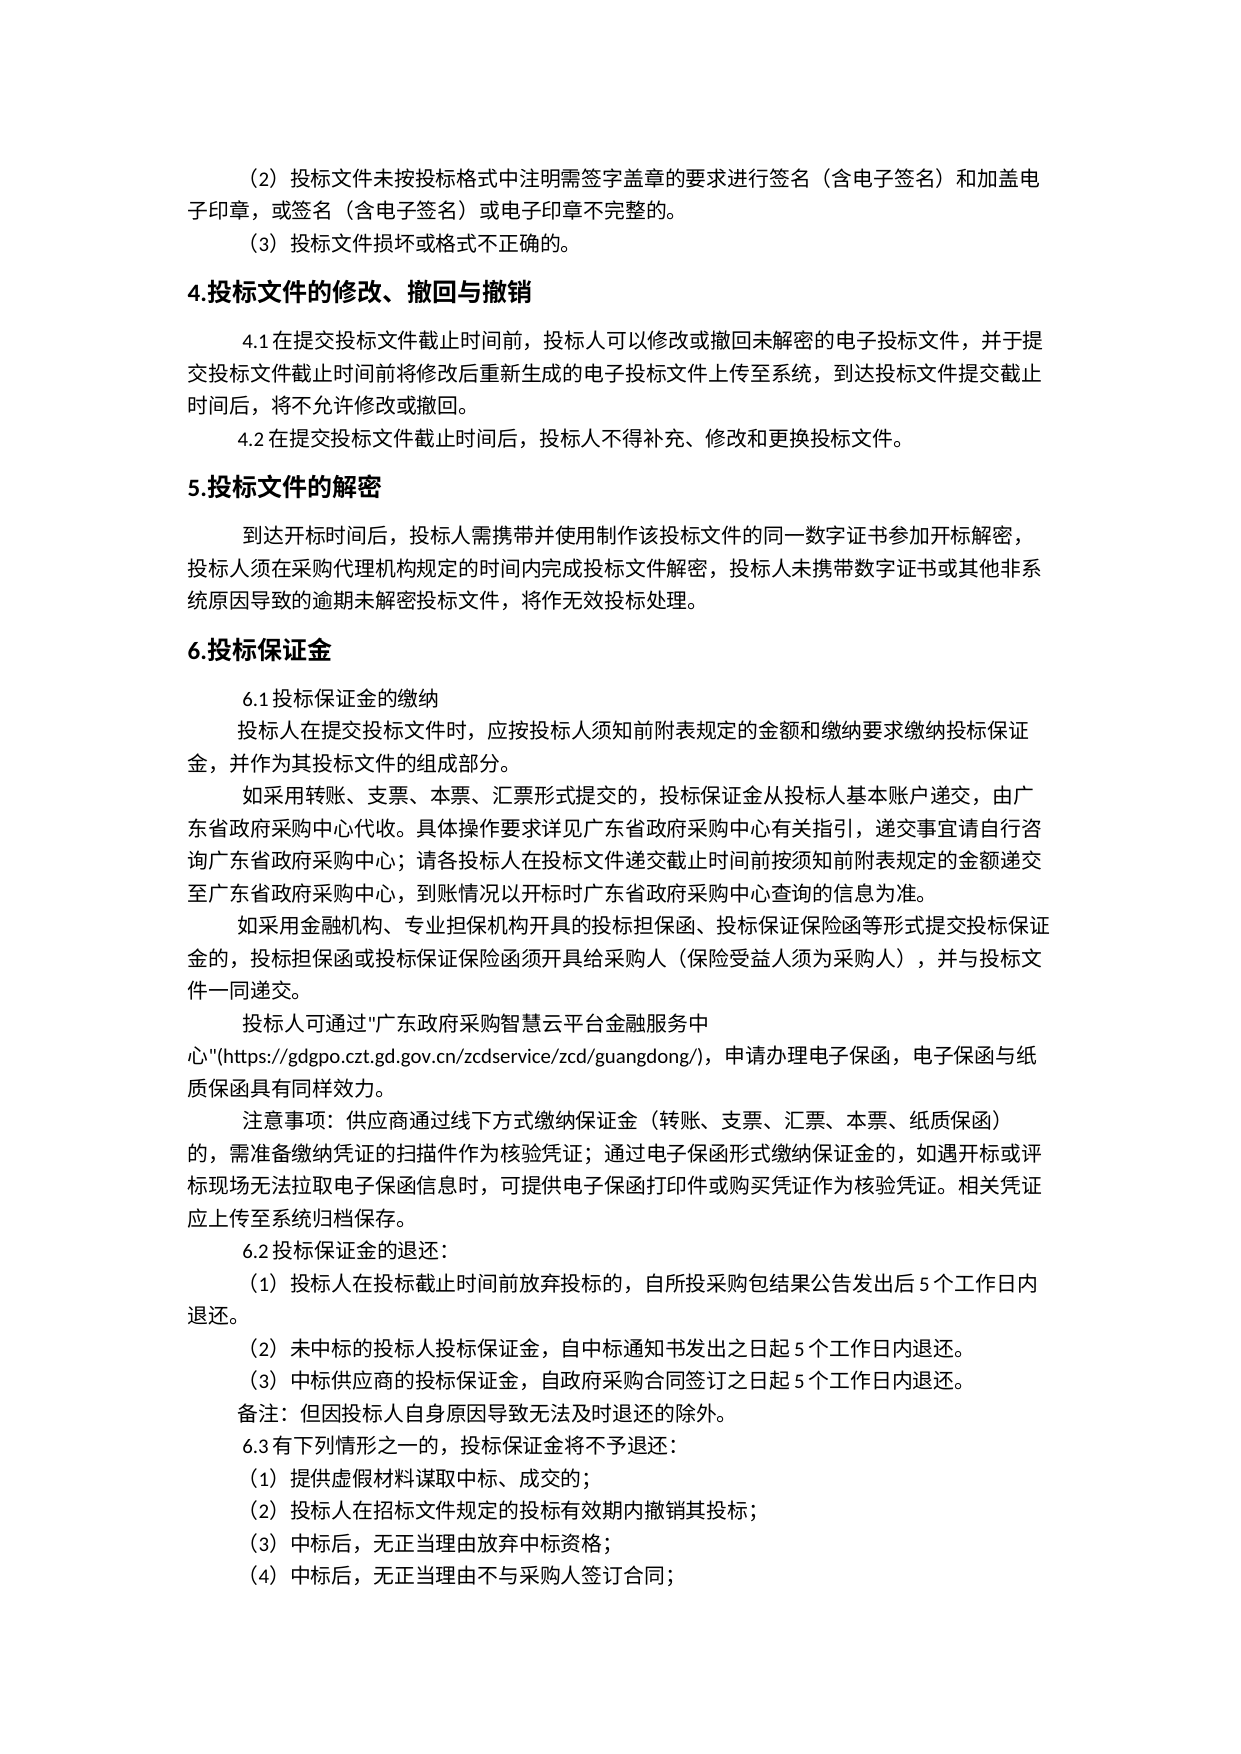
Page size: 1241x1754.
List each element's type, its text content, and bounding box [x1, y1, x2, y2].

text （2）投标文件未按投标格式中注明需签字盖章的要求进行签名（含电子签名）和加盖电子印章，或签名（含电子签名）或电子印章不完整的。 [187, 162, 1053, 227]
text 6.3有下列情形之一的，投标保证金将不予退还： [187, 1429, 1053, 1462]
text 4.投标文件的修改、撤回与撤销 [187, 259, 1053, 324]
text 如采用金融机构、专业担保机构开具的投标担保函、投标保证保险函等形式提交投标保证金的，投标担保函或投标保证保险函须开具给采购人（保险受益人须为采购人），并与投标文件一同递交。 [187, 909, 1053, 1007]
text 投标人可通过"广东政府采购智慧云平台金融服务中心"(https://gdgpo.czt.gd.gov.cn/zcdservice/zcd/guangdong/)，申请办理电子保函，电子保函与纸质保函具有同样效力。 [187, 1007, 1053, 1104]
text 6.1投标保证金的缴纳 [187, 682, 1053, 714]
text （3）中标后，无正当理由放弃中标资格； [187, 1527, 1053, 1559]
text （4）中标后，无正当理由不与采购人签订合同； [187, 1559, 1053, 1592]
text （2）未中标的投标人投标保证金，自中标通知书发出之日起5个工作日内退还。 [187, 1332, 1053, 1364]
text 6.2投标保证金的退还： [187, 1234, 1053, 1267]
text 到达开标时间后，投标人需携带并使用制作该投标文件的同一数字证书参加开标解密，投标人须在采购代理机构规定的时间内完成投标文件解密，投标人未携带数字证书或其他非系统原因导致的逾期未解密投标文件，将作无效投标处理。 [187, 519, 1053, 617]
text 注意事项：供应商通过线下方式缴纳保证金（转账、支票、汇票、本票、纸质保函）的，需准备缴纳凭证的扫描件作为核验凭证；通过电子保函形式缴纳保证金的，如遇开标或评标现场无法拉取电子保函信息时，可提供电子保函打印件或购买凭证作为核验凭证。相关凭证应上传至系统归档保存。 [187, 1104, 1053, 1234]
text （2）投标人在招标文件规定的投标有效期内撤销其投标； [187, 1494, 1053, 1527]
text 如采用转账、支票、本票、汇票形式提交的，投标保证金从投标人基本账户递交，由广东省政府采购中心代收。具体操作要求详见广东省政府采购中心有关指引，递交事宜请自行咨询广东省政府采购中心；请各投标人在投标文件递交截止时间前按须知前附表规定的金额递交至广东省政府采购中心，到账情况以开标时广东省政府采购中心查询的信息为准。 [187, 779, 1053, 909]
text （3）中标供应商的投标保证金，自政府采购合同签订之日起5个工作日内退还。 [187, 1364, 1053, 1397]
text （1）投标人在投标截止时间前放弃投标的，自所投采购包结果公告发出后5个工作日内退还。 [187, 1267, 1053, 1332]
text 备注：但因投标人自身原因导致无法及时退还的除外。 [187, 1397, 1053, 1429]
text 投标人在提交投标文件时，应按投标人须知前附表规定的金额和缴纳要求缴纳投标保证金，并作为其投标文件的组成部分。 [187, 714, 1053, 779]
text 4.1在提交投标文件截止时间前，投标人可以修改或撤回未解密的电子投标文件，并于提交投标文件截止时间前将修改后重新生成的电子投标文件上传至系统，到达投标文件提交截止时间后，将不允许修改或撤回。 [187, 324, 1053, 422]
text （3）投标文件损坏或格式不正确的。 [187, 227, 1053, 259]
text （1）提供虚假材料谋取中标、成交的； [187, 1462, 1053, 1494]
text 6.投标保证金 [187, 617, 1053, 682]
text 4.2在提交投标文件截止时间后，投标人不得补充、修改和更换投标文件。 [187, 422, 1053, 454]
text 5.投标文件的解密 [187, 454, 1053, 519]
